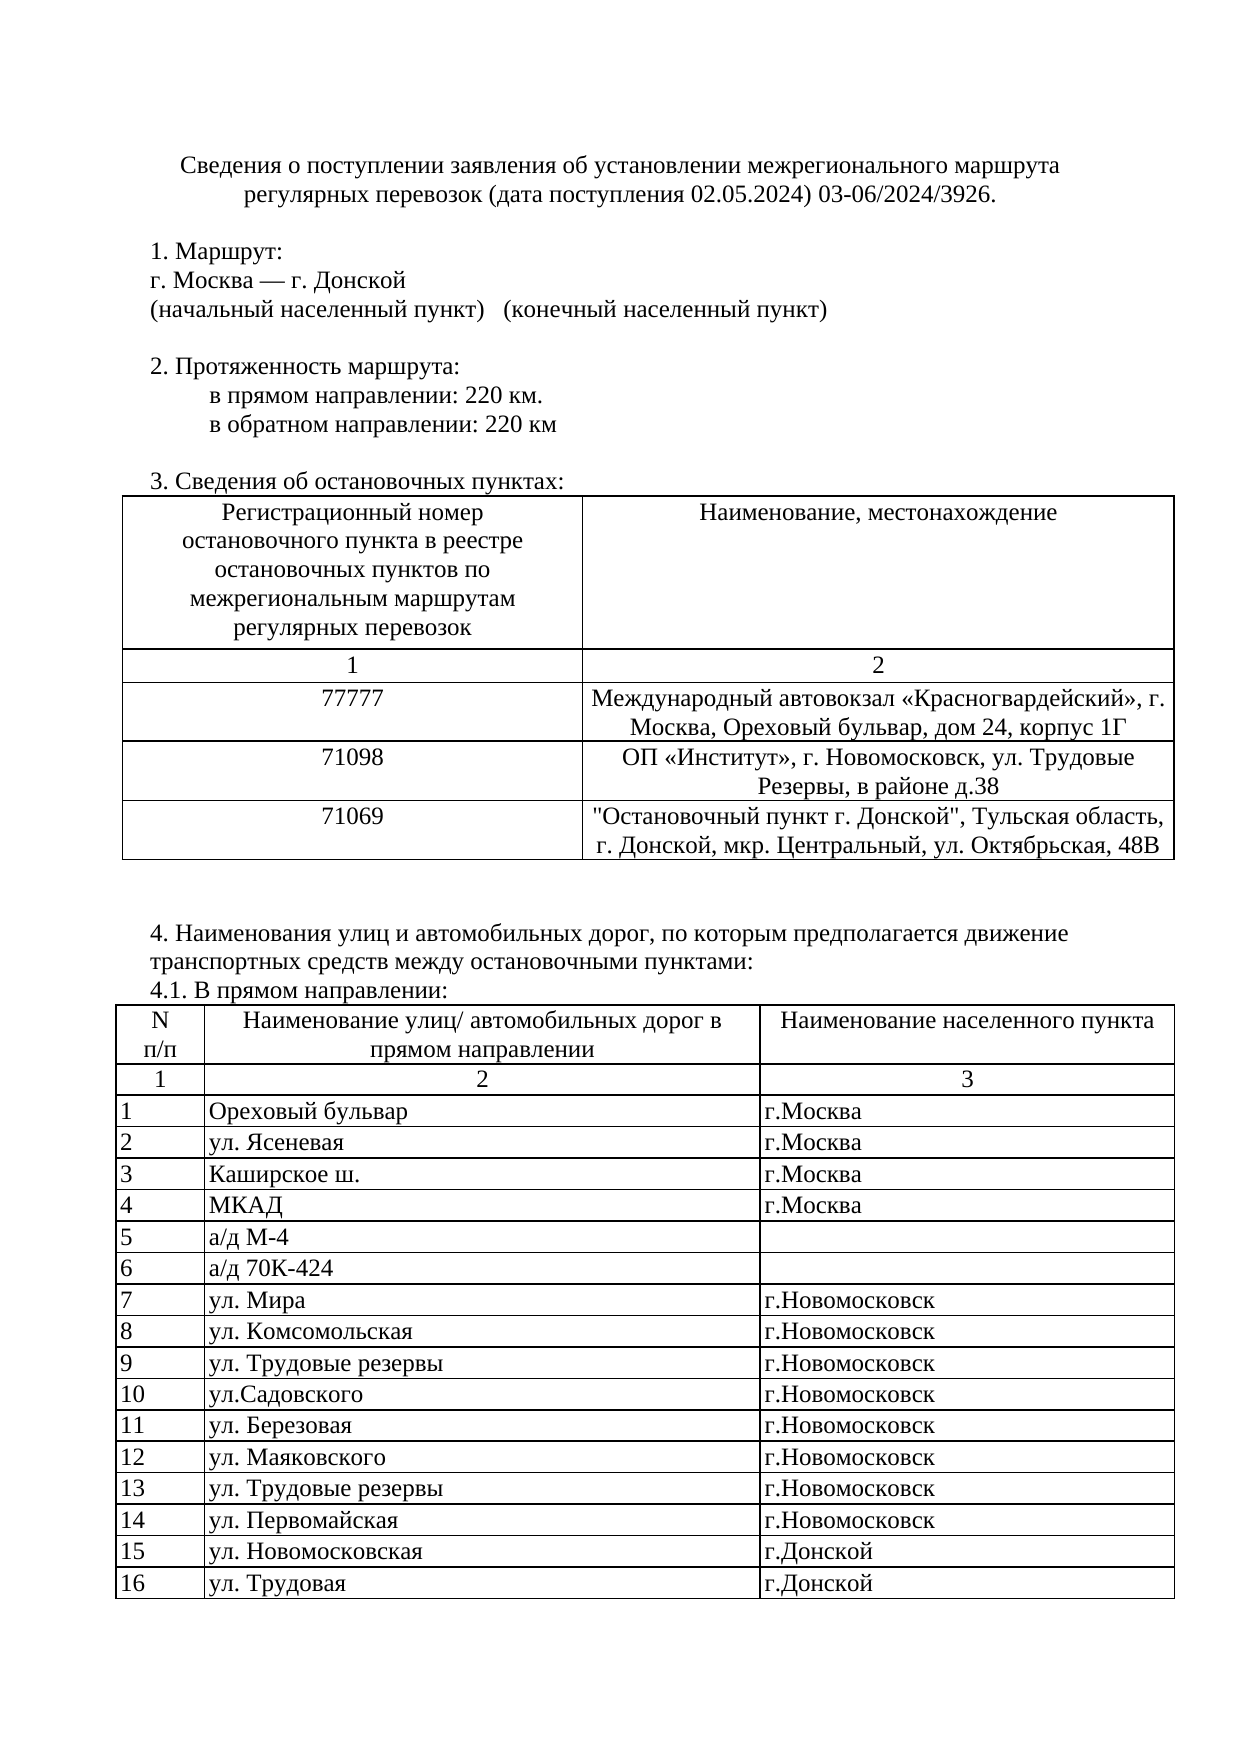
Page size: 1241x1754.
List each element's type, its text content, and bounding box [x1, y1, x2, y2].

table_cell 4 [117, 1190, 204, 1220]
table_cell ул. Мира [205, 1285, 759, 1314]
text 3. Сведения об остановочных пунктах: [150, 466, 1090, 495]
table_cell ул.Садовского [205, 1379, 759, 1409]
table_cell 3 [117, 1159, 204, 1189]
table_cell г.Москва [761, 1127, 1174, 1157]
table_cell 7 [117, 1285, 204, 1314]
table_cell 2 [205, 1065, 759, 1094]
table_cell 71069 [123, 801, 582, 858]
table_cell 8 [117, 1316, 204, 1346]
text (начальный населенный пункт) (конечный населенный пункт) [150, 294, 1090, 322]
table_cell ул. Маяковского [205, 1442, 759, 1472]
table_cell 6 [117, 1253, 204, 1283]
table_cell [761, 1253, 1174, 1283]
table_cell 71098 [123, 742, 582, 799]
table_cell 1 [117, 1065, 204, 1094]
table_cell г.Новомосковск [761, 1348, 1174, 1377]
table_cell 15 [117, 1536, 204, 1566]
table_header Регистрационный номер остановочного пункта в реестре остановочных пунктов по межрегиональным маршрутам регулярных перевозок [123, 497, 582, 648]
table_cell 16 [117, 1568, 204, 1598]
table_cell г.Новомосковск [761, 1285, 1174, 1314]
text 1. Маршрут: [150, 236, 1090, 265]
table_cell г.Новомосковск [761, 1473, 1174, 1503]
text г. Москва — г. Донской [150, 265, 1090, 294]
table_cell 2 [117, 1127, 204, 1157]
table_cell ул. Первомайская [205, 1505, 759, 1535]
table_cell 1 [123, 650, 582, 681]
table_cell Каширское ш. [205, 1159, 759, 1189]
table_cell г.Новомосковск [761, 1316, 1174, 1346]
text в прямом направлении: 220 км. [150, 380, 1090, 409]
table_cell ОП «Институт», г. Новомосковск, ул. Трудовые Резервы, в районе д.38 [583, 742, 1173, 799]
table_cell г.Новомосковск [761, 1505, 1174, 1535]
table_cell 13 [117, 1473, 204, 1503]
table_cell "Остановочный пункт г. Донской", Тульская область, г. Донской, мкр. Центральный, ул. Октябрьская, 48В [583, 801, 1173, 858]
table_cell ул. Комсомольская [205, 1316, 759, 1346]
table_cell ул. Березовая [205, 1411, 759, 1440]
table_cell г.Москва [761, 1190, 1174, 1220]
table_cell г.Новомосковск [761, 1379, 1174, 1409]
table_cell 3 [761, 1065, 1174, 1094]
table_cell ул. Трудовые резервы [205, 1473, 759, 1503]
table_cell ул. Трудовые резервы [205, 1348, 759, 1377]
text Сведения о поступлении заявления об установлении межрегионального маршрута регулярных перевозок (дата поступления 02.05.2024) 03-06/2024/3926. [150, 150, 1090, 207]
table_cell 12 [117, 1442, 204, 1472]
table_cell а/д 70К-424 [205, 1253, 759, 1283]
table_cell Ореховый бульвар [205, 1096, 759, 1126]
table_cell г.Москва [761, 1096, 1174, 1126]
table_cell 14 [117, 1505, 204, 1535]
table_cell Международный автовокзал «Красногвардейский», г. Москва, Ореховый бульвар, дом 24, корпус 1Г [583, 683, 1173, 740]
table_cell ул. Новомосковская [205, 1536, 759, 1566]
table_cell ул. Ясеневая [205, 1127, 759, 1157]
text 4. Наименования улиц и автомобильных дорог, по которым предполагается движение транспортных средств между остановочными пунктами: [150, 918, 1090, 975]
table_cell 9 [117, 1348, 204, 1377]
table_cell МКАД [205, 1190, 759, 1220]
table_cell ул. Трудовая [205, 1568, 759, 1598]
table_header N п/п [117, 1006, 204, 1063]
text 2. Протяженность маршрута: [150, 351, 1090, 380]
table_cell 2 [583, 650, 1173, 681]
table_cell а/д М-4 [205, 1222, 759, 1252]
table_cell [761, 1222, 1174, 1252]
table_cell г.Новомосковск [761, 1442, 1174, 1472]
table_cell г.Донской [761, 1536, 1174, 1566]
table_cell 10 [117, 1379, 204, 1409]
table_cell 1 [117, 1096, 204, 1126]
text 4.1. В прямом направлении: [150, 975, 1090, 1004]
table_cell 5 [117, 1222, 204, 1252]
table_header Наименование, местонахождение [583, 497, 1173, 648]
text в обратном направлении: 220 км [150, 409, 1090, 437]
table_cell г.Новомосковск [761, 1411, 1174, 1440]
table_header Наименование улиц/ автомобильных дорог в прямом направлении [205, 1006, 759, 1063]
table_header Наименование населенного пункта [761, 1006, 1174, 1063]
table_cell 11 [117, 1411, 204, 1440]
table_cell г.Москва [761, 1159, 1174, 1189]
table_cell 77777 [123, 683, 582, 740]
table_cell г.Донской [761, 1568, 1174, 1598]
